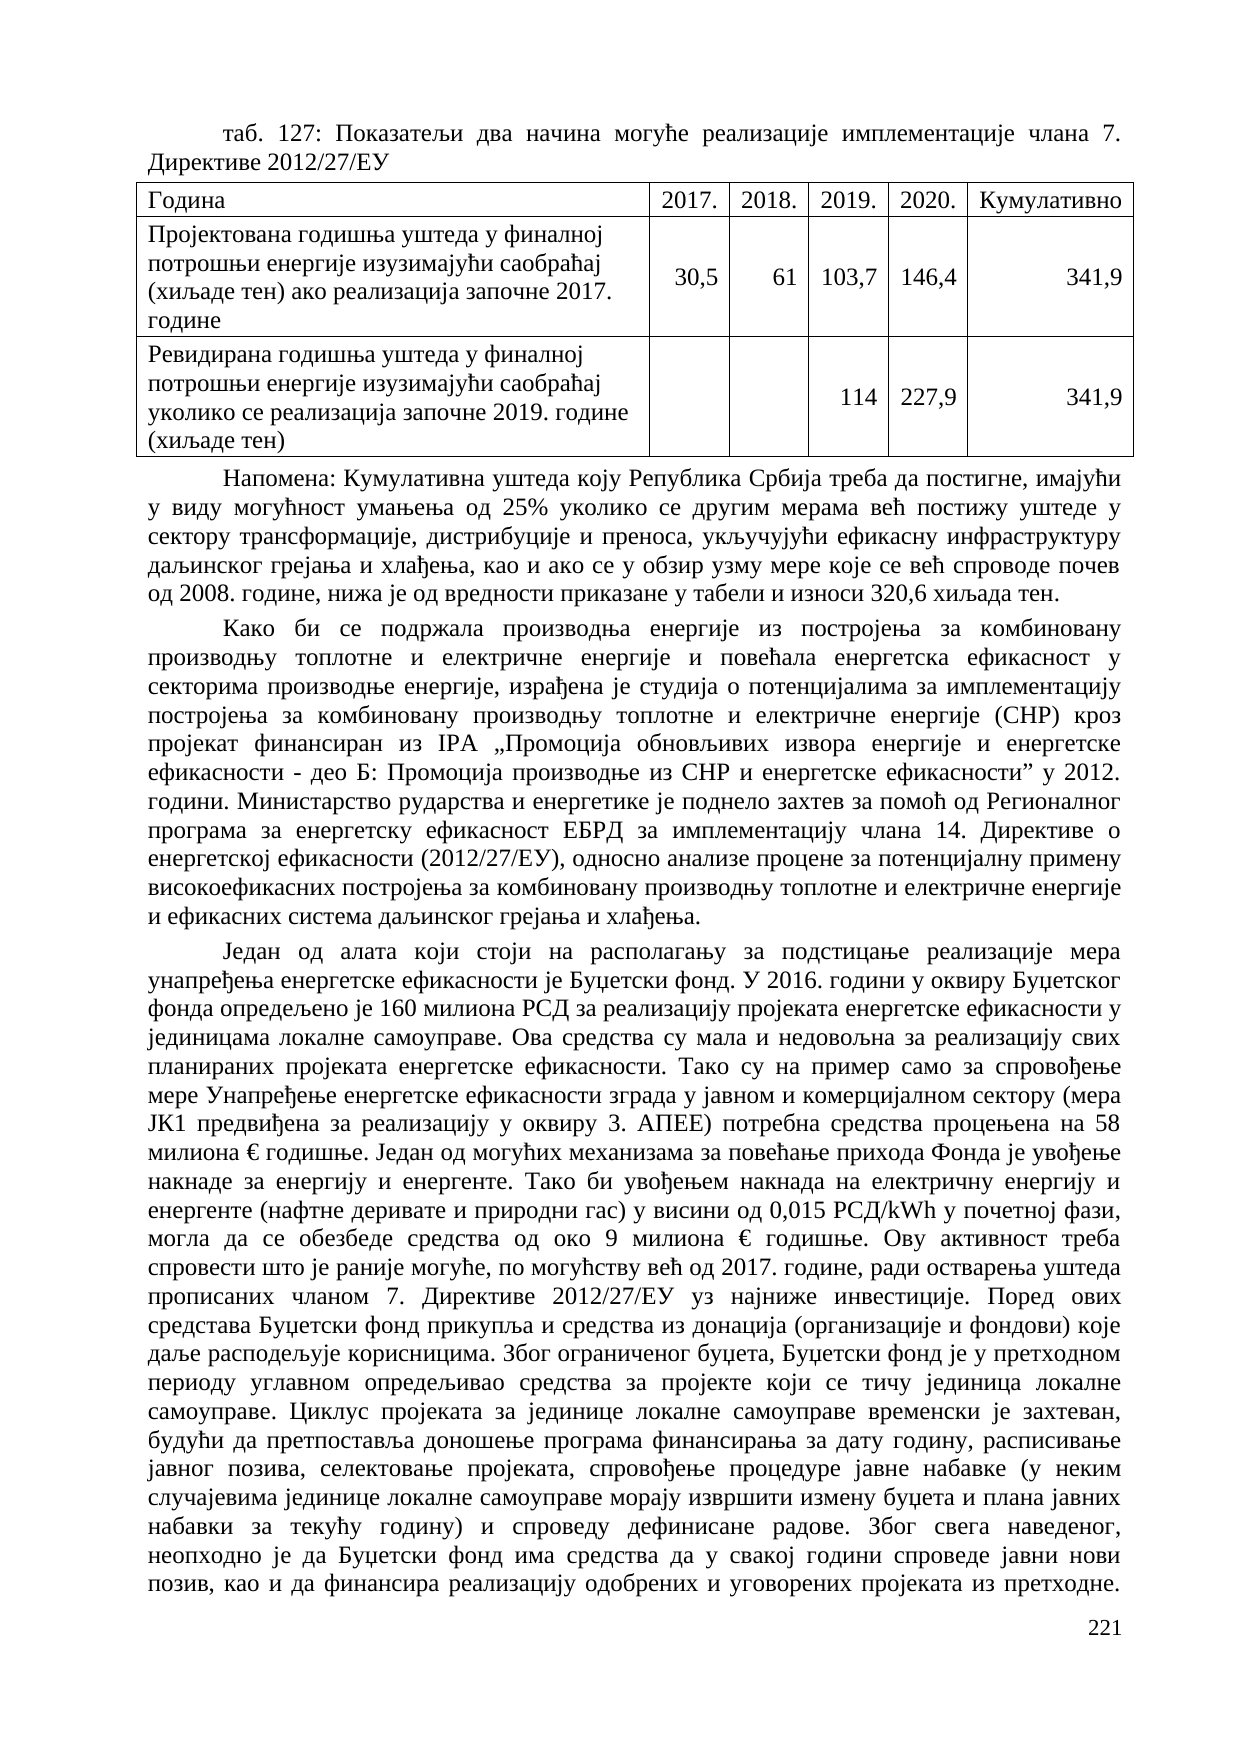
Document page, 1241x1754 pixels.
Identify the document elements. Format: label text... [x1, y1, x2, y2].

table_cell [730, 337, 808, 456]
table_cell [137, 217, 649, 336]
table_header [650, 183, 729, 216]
text таб. 127: Показатељи два начина могуће реализације имплементације члана 7. Директиве 2012/27/ЕУ [148, 118, 1122, 176]
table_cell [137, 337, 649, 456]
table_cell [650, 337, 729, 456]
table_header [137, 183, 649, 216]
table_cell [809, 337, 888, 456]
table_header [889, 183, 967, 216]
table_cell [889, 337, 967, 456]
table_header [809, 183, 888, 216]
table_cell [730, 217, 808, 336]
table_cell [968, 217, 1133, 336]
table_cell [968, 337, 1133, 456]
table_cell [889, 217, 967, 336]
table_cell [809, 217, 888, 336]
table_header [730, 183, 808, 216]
text Како би се подржала производња енергије из постројења за комбиновану производњу топлотне и електричне енергије и повећала енергетска ефикасност у секторима производње енергије, израђена је студија о потенцијалима за имплементацију постројења за комбиновану производњу топлотне и електричне енергије (CHP) кроз пројекат финансиран из IPA „Промоција обновљивих извора енергије и енергетске ефикасности - део Б: Промоција производње из CHP и енергетске ефикасности” у 2012. години. Министарство рударства и енергетике је поднело захтев за помоћ од Регионалног програма за енергетску ефикасност ЕБРД за имплементацију члана 14. Директиве о енергетској ефикасности (2012/27/ЕУ), односно анализе процене за потенцијалну примену високоефикасних постројења за комбиновану производњу топлотне и електричне енергије и ефикасних система даљинског грејања и хлађења. [148, 613, 1122, 930]
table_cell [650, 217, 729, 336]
text Напомена: Кумулативна уштеда коју Република Србија треба да постигне, имајући у виду могућност умањења од 25% уколико се другим мерама већ постижу уштеде у сектору трансформације, дистрибуције и преноса, укључујући ефикасну инфраструктуру даљинског грејања и хлађења, као и ако се у обзир узму мере које се већ спроводе почев од 2008. године, нижа је од вредности приказане у табели и износи 320,6 хиљада тен. [148, 463, 1122, 607]
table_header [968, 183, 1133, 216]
